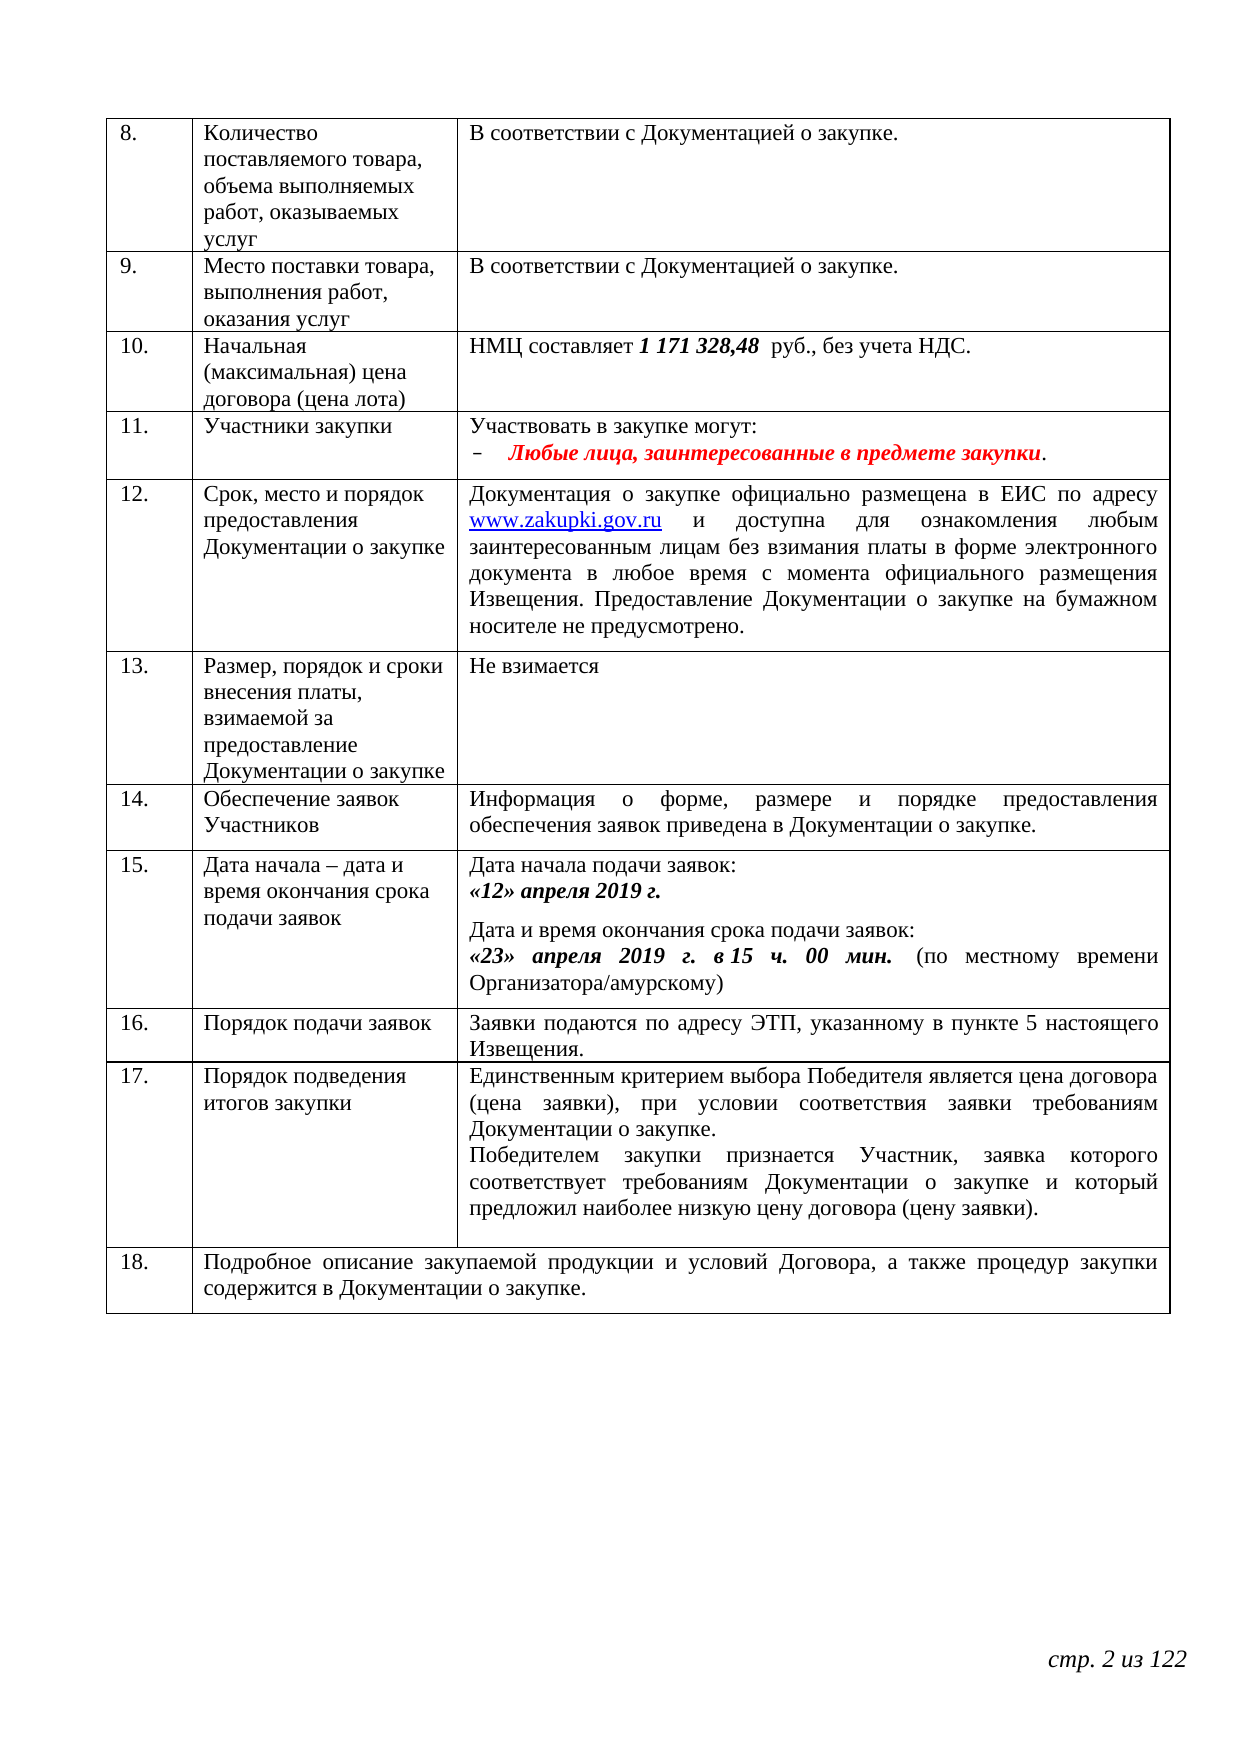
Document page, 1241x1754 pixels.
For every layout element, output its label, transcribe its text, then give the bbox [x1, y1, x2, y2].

table_cell [107, 1063, 192, 1247]
table_cell Место поставки товара, выполнения работ, оказания услуг [193, 252, 457, 331]
table_cell Участники закупки [193, 412, 457, 479]
table_cell Дата начала – дата и время окончания срока подачи заявок [193, 851, 457, 1008]
table_cell НМЦ составляет 1 171 328,48 руб., без учета НДС. [458, 332, 1169, 411]
table_cell [107, 119, 192, 251]
table_cell Подробное описание закупаемой продукции и условий Договора, а также процедур закупки содержится в Документации о закупке. [193, 1248, 1169, 1313]
table_cell В соответствии с Документацией о закупке. [458, 252, 1169, 331]
table_cell Порядок подачи заявок [193, 1009, 457, 1061]
table_cell Участвовать в закупке могут: Любые лица, заинтересованные в предмете закупки. [458, 412, 1169, 479]
table_cell В соответствии с Документацией о закупке. [458, 119, 1169, 251]
table_cell Обеспечение заявок Участников [193, 785, 457, 850]
table_cell Порядок подведения итогов закупки [193, 1063, 457, 1247]
table_cell Дата начала подачи заявок: «12» апреля 2019 г. Дата и время окончания срока подачи заявок: «23» апреля 2019 г. в 15 ч. 00 мин. (по местному времени Организатора/амурскому) [458, 851, 1169, 1008]
table_cell Количество поставляемого товара, объема выполняемых работ, оказываемых услуг [193, 119, 457, 251]
table_cell Единственным критерием выбора Победителя является цена договора (цена заявки), при условии соответствия заявки требованиям Документации о закупке. Победителем закупки признается Участник, заявка которого соответствует требованиям Документации о закупке и который предложил наиболее низкую цену договора (цену заявки). [458, 1063, 1169, 1247]
table_cell Начальная (максимальная) цена договора (цена лота) [193, 332, 457, 411]
table_cell Срок, место и порядок предоставления Документации о закупке [193, 480, 457, 651]
table_cell [107, 1248, 192, 1313]
table_cell [107, 252, 192, 331]
table_cell [107, 652, 192, 783]
table_cell Заявки подаются по адресу ЭТП, указанному в пункте 5 настоящего Извещения. [458, 1009, 1169, 1061]
table_cell [107, 1009, 192, 1061]
table_cell Документация о закупке официально размещена в ЕИС по адресу www.zakupki.gov.ru и доступна для ознакомления любым заинтересованным лицам без взимания платы в форме электронного документа в любое время с момента официального размещения Извещения. Предоставление Документации о закупке на бумажном носителе не предусмотрено. [458, 480, 1169, 651]
table_cell Не взимается [458, 652, 1169, 783]
table_cell Информация о форме, размере и порядке предоставления обеспечения заявок приведена в Документации о закупке. [458, 785, 1169, 850]
table_cell [107, 785, 192, 850]
table_cell Размер, порядок и сроки внесения платы, взимаемой за предоставление Документации о закупке [193, 652, 457, 783]
table_cell [107, 480, 192, 651]
table_cell [107, 851, 192, 1008]
table_cell [107, 332, 192, 411]
table_cell [107, 412, 192, 479]
